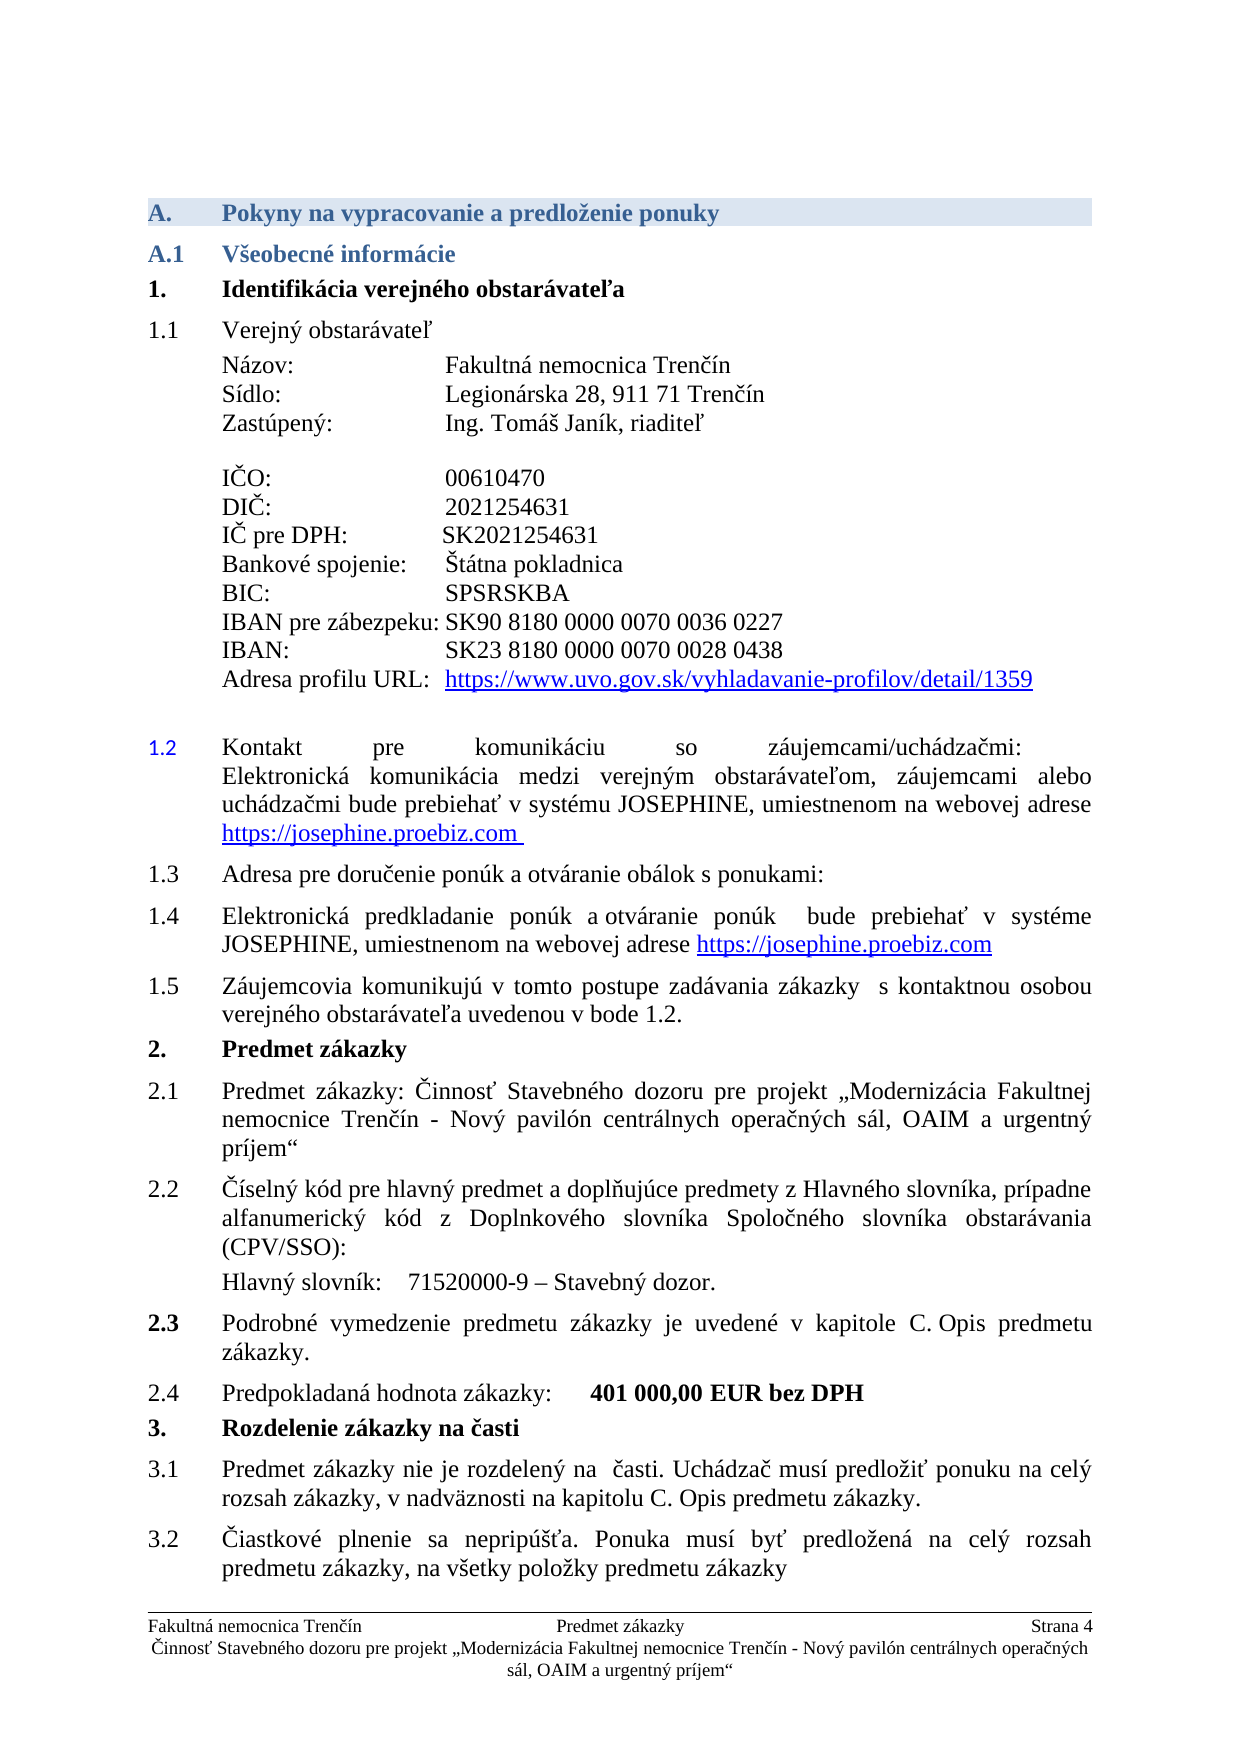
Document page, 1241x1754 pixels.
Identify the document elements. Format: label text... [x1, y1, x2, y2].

text Podrobné vymedzenie predmetu zákazky je uvedené v kapitole C. Opis predmetu zákazky. [148, 1308, 1092, 1366]
text BIC: SPSRSKBA [222, 578, 1092, 607]
text Adresa profilu URL: https://www.uvo.gov.sk/vyhladavanie-profilov/detail/1359 [222, 664, 1092, 693]
text Predmet zákazky [148, 1034, 1092, 1063]
text Kontakt pre komunikáciu so záujemcami/uchádzačmi: Elektronická komunikácia medzi verejným obstarávateľom, záujemcami alebo uchádzačmi bude prebiehať v systému JOSEPHINE, umiestnenom na webovej adrese https://josephine.proebiz.com [148, 732, 1092, 847]
text Číselný kód pre hlavný predmet a doplňujúce predmety z Hlavného slovníka, prípadne alfanumerický kód z Doplnkového slovníka Spoločného slovníka obstarávania (CPV/SSO): [148, 1174, 1092, 1261]
text Sídlo: Legionárska 28, 911 71 Trenčín [222, 379, 1092, 408]
text Bankové spojenie: Štátna pokladnica [222, 549, 1092, 578]
text Zastúpený: Ing. Tomáš Janík, riaditeľ [222, 408, 1092, 436]
text Elektronická predkladanie ponúk a otváranie ponúk bude prebiehať v systéme JOSEPHINE, umiestnenom na webovej adrese https://josephine.proebiz.com [148, 901, 1092, 958]
text Predpokladaná hodnota zákazky: 401 000,00 EUR bez DPH [148, 1378, 1092, 1407]
text Predmet zákazky: Činnosť Stavebného dozoru pre projekt „Modernizácia Fakultnej nemocnice Trenčín - Nový pavilón centrálnych operačných sál, OAIM a urgentný príjem“ [148, 1076, 1092, 1162]
text Verejný obstarávateľ [148, 315, 1092, 344]
text IBAN pre zábezpeku: SK90 8180 0000 0070 0036 0227 [222, 607, 1092, 635]
subtitle Všeobecné informácie [148, 239, 1092, 268]
text Adresa pre doručenie ponúk a otváranie obálok s ponukami: [148, 859, 1092, 888]
text Predmet zákazky nie je rozdelený na časti. Uchádzač musí predložiť ponuku na celý rozsah zákazky, v nadväznosti na kapitolu C. Opis predmetu zákazky. [148, 1454, 1092, 1512]
text Čiastkové plnenie sa nepripúšťa. Ponuka musí byť predložená na celý rozsah predmetu zákazky, na všetky položky predmetu zákazky [148, 1524, 1092, 1582]
text IČO: 00610470 [222, 463, 1092, 492]
text Identifikácia verejného obstarávateľa [148, 274, 1092, 303]
text Názov: Fakultná nemocnica Trenčín [222, 350, 1092, 379]
text Rozdelenie zákazky na časti [148, 1413, 1092, 1442]
text DIČ: 2021254631 [222, 492, 1092, 520]
text IBAN: SK23 8180 0000 0070 0028 0438 [222, 635, 1092, 664]
subtitle Pokyny na vypracovanie a predloženie ponuky [148, 198, 1092, 226]
text IČ pre DPH: SK2021254631 [222, 520, 1092, 549]
text Hlavný slovník: 71520000-9 – Stavebný dozor. [222, 1267, 1092, 1296]
text Záujemcovia komunikujú v tomto postupe zadávania zákazky s kontaktnou osobou verejného obstarávateľa uvedenou v bode 1.2. [148, 971, 1092, 1028]
